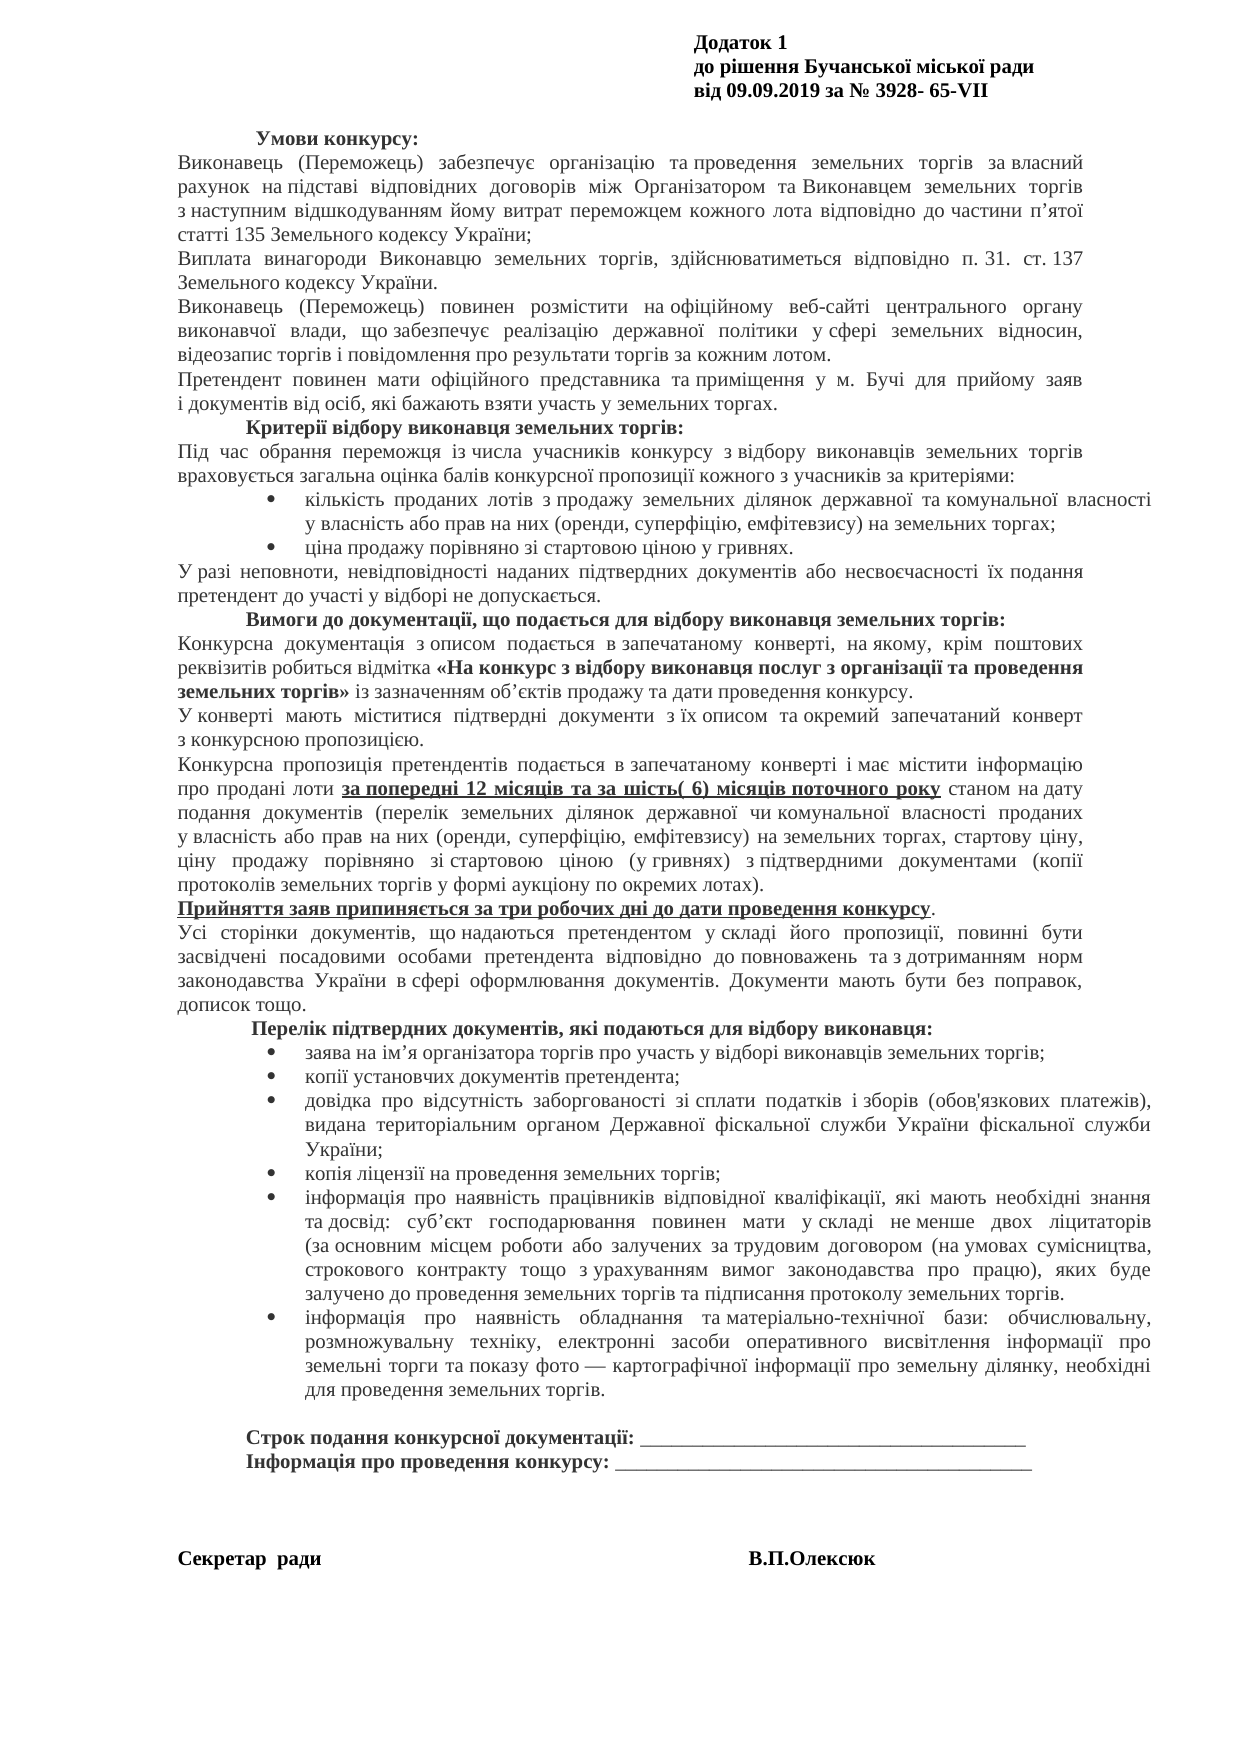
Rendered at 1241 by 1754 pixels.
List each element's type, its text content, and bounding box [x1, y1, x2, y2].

list заява на ім’я організатора торгів про участь у відборі виконавців земельних торгів; [268, 1040, 1152, 1064]
text Умови конкурсу: [177, 126, 1152, 150]
text Секретар ради В.П.Олексюк [177, 1546, 1152, 1569]
list копія ліцензії на проведення земельних торгів; [268, 1161, 1152, 1184]
text Строк подання конкурсної документації: _____________________________________ [246, 1425, 1083, 1449]
text Претендент повинен мати офіційного представника та приміщення у м. Бучі для прийому заяв і документів від осіб, які бажають взяти участь у земельних торгах. [177, 366, 1083, 414]
text Виплата винагороди Виконавцю земельних торгів, здійснюватиметься відповідно п. 31. ст. 137 Земельного кодексу України. [177, 246, 1083, 294]
text від 09.09.2019 за № 3928- 65-VІІ [693, 78, 1152, 102]
list інформація про наявність обладнання та матеріально-технічної бази: обчислювальну, розмножувальну техніку, електронні засоби оперативного висвітлення інформації про земельні торги та показу фото — картографічної інформації про земельну ділянку, необхідні для проведення земельних торгів. [268, 1305, 1152, 1401]
text Конкурсна пропозиція претендентів подається в запечатаному конверті і має містити інформацію про продані лоти за попередні 12 місяців та за шість( 6) місяців поточного року станом на дату подання документів (перелік земельних ділянок державної чи комунальної власності проданих у власність або прав на них (оренди, суперфіцію, емфітевзису) на земельних торгах, стартову ціну, ціну продажу порівняно зі стартовою ціною (у гривнях) з підтвердними документами (копії протоколів земельних торгів у формі аукціону по окремих лотах). [177, 751, 1083, 896]
text У разі неповноти, невідповідності наданих підтвердних документів або несвоєчасності їх подання претендент до участі у відборі не допускається. [177, 559, 1083, 607]
text Конкурсна документація з описом подається в запечатаному конверті, на якому, крім поштових реквізитів робиться відмітка «На конкурс з відбору виконавця послуг з організації та проведення земельних торгів» із зазначенням об’єктів продажу та дати проведення конкурсу. [177, 631, 1083, 703]
list копії установчих документів претендента; [268, 1064, 1152, 1088]
text Усі сторінки документів, що надаються претендентом у складі його пропозиції, повинні бути засвідчені посадовими особами претендента відповідно до повноважень та з дотриманням норм законодавства України в сфері оформлювання документів. Документи мають бути без поправок, дописок тощо. [177, 920, 1083, 1016]
text У конверті мають міститися підтвердні документи з їх описом та окремий запечатаний конверт з конкурсною пропозицією. [177, 703, 1083, 751]
text Перелік підтвердних документів, які подаються для відбору виконавця: [177, 1016, 1083, 1040]
text Додаток 1 [693, 29, 1152, 54]
list ціна продажу порівняно зі стартовою ціною у гривнях. [267, 535, 1152, 559]
list кількість проданих лотів з продажу земельних ділянок державної та комунальної власності у власність або прав на них (оренди, суперфіцію, емфітевзису) на земельних торгах; [267, 487, 1152, 535]
text Вимоги до документації, що подається для відбору виконавця земельних торгів: [246, 607, 1083, 631]
text до рішення Бучанської міської ради [693, 54, 1152, 78]
text Виконавець (Переможець) забезпечує організацію та проведення земельних торгів за власний рахунок на підставі відповідних договорів між Організатором та Виконавцем земельних торгів з наступним відшкодуванням йому витрат переможцем кожного лота відповідно до частини п’ятої статті 135 Земельного кодексу України; [177, 150, 1083, 246]
text Прийняття заяв припиняється за три робочих дні до дати проведення конкурсу. [177, 896, 1083, 920]
text Критерії відбору виконавця земельних торгів: [246, 414, 1083, 439]
text Інформація про проведення конкурсу: ________________________________________ [246, 1449, 1083, 1473]
text Під час обрання переможця із числа учасників конкурсу з відбору виконавців земельних торгів враховується загальна оцінка балів конкурсної пропозиції кожного з учасників за критеріями: [177, 439, 1083, 487]
list довідка про відсутність заборгованості зі сплати податків і зборів (обовְ'язкових платежів), видана територіальним органом Державної фіскальної служби України фіскальної служби України; [268, 1088, 1152, 1161]
list інформація про наявність працівників відповідної кваліфікації, які мають необхідні знання та досвід: суб’єкт господарювання повинен мати у складі не менше двох ліцитаторів (за основним місцем роботи або залучених за трудовим договором (на умовах сумісництва, строкового контракту тощо з урахуванням вимог законодавства про працю), яких буде залучено до проведення земельних торгів та підписання протоколу земельних торгів. [268, 1184, 1152, 1305]
text Виконавець (Переможець) повинен розмістити на офіційному веб-сайті центрального органу виконавчої влади, що забезпечує реалізацію державної політики у сфері земельних відносин, відеозапис торгів і повідомлення про результати торгів за кожним лотом. [177, 294, 1083, 366]
